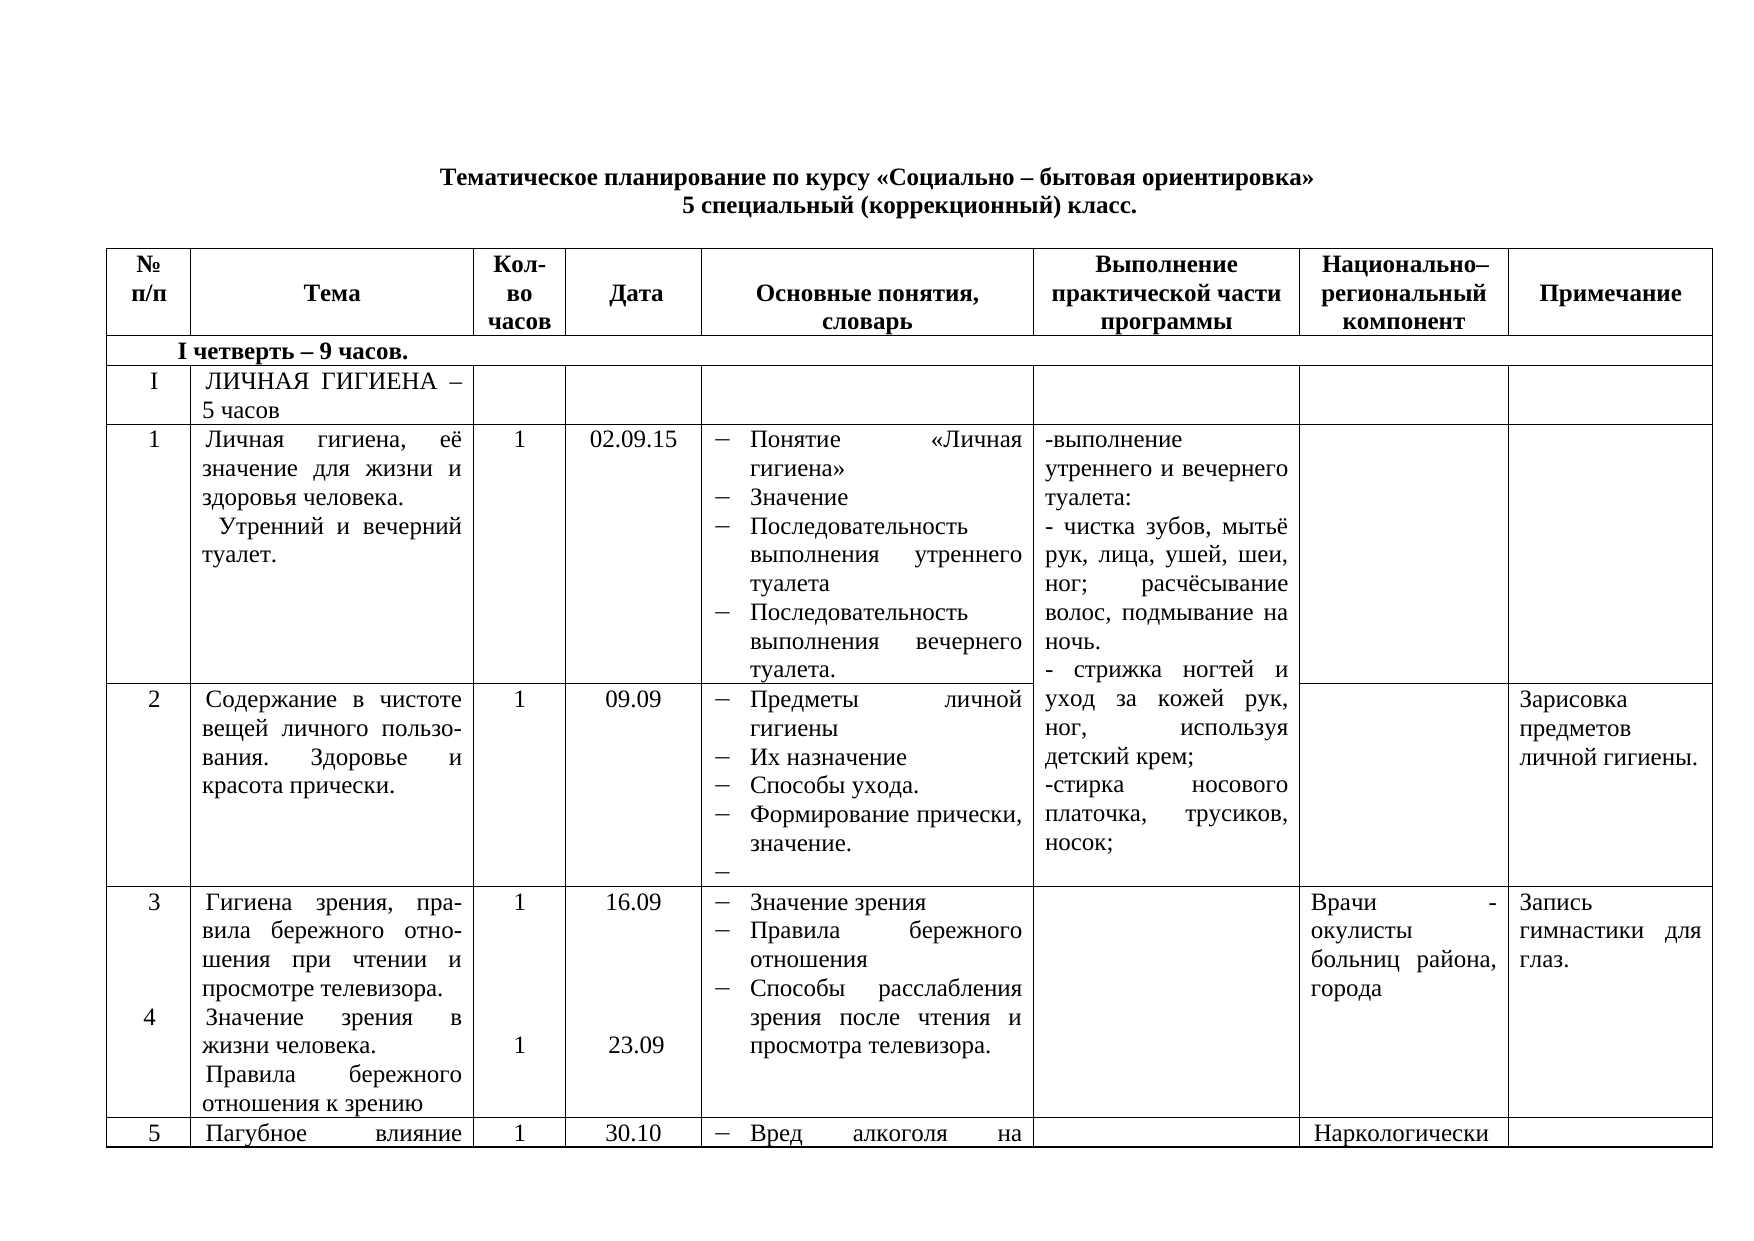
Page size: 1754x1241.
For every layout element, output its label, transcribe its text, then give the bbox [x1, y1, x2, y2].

table_cell Предметы личной гигиены Их назначение Способы ухода. Формирование прически, значение. [702, 684, 1033, 886]
table_cell [1509, 1118, 1712, 1146]
table_cell 30.10 [566, 1118, 701, 1146]
table_header Национально– региональный компонент [1300, 249, 1508, 335]
table_header Основные понятия, словарь [702, 249, 1033, 335]
table_cell [474, 366, 565, 423]
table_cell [1300, 1118, 1508, 1146]
table_cell [1509, 366, 1712, 423]
table_header Кол-во часов [474, 249, 565, 335]
table_cell [1034, 366, 1299, 423]
table_cell [1034, 1118, 1299, 1146]
table_cell 5 [107, 1118, 190, 1146]
table_cell 09.09 [566, 684, 701, 886]
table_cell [191, 1118, 473, 1146]
table_cell [1300, 366, 1508, 423]
table_cell [1300, 684, 1508, 886]
text 5 специальный (коррекционный) класс. [118, 190, 1636, 219]
table_cell Гигиена зрения, пра-вила бережного отно-шения при чтении и просмотре телевизора. Значение зрения в жизни человека. Правила бережного отношения к зрению [191, 887, 473, 1117]
table_header № п/п [107, 249, 190, 335]
table_cell Запись гимнастики для глаз. [1509, 887, 1712, 1117]
table_cell ЛИЧНАЯ ГИГИЕНА – 5 часов [191, 366, 473, 423]
table_header Дата [566, 249, 701, 335]
table_cell Зарисовка предметов личной гигиены. [1509, 684, 1712, 886]
table_cell Врачи - окулисты больниц района, города [1300, 887, 1508, 1117]
table_cell 2 [107, 684, 190, 886]
table_cell 3 4 [107, 887, 190, 1117]
table_cell 1 [474, 425, 565, 683]
table_cell -выполнение утреннего и вечернего туалета: - чистка зубов, мытьё рук, лица, ушей, шеи, ног; расчёсывание волос, подмывание на ночь. - стрижка ногтей и уход за кожей рук, ног, используя детский крем; -стирка носового платочка, трусиков, носок; [1034, 425, 1299, 886]
table_cell 1 [474, 1118, 565, 1146]
table_cell [1509, 425, 1712, 683]
table_cell 1 1 [474, 887, 565, 1117]
table_cell [702, 366, 1033, 423]
table_cell Содержание в чистоте вещей личного пользо-вания. Здоровье и красота прически. [191, 684, 473, 886]
table_header Тема [191, 249, 473, 335]
table_cell [1034, 887, 1299, 1117]
table_cell Понятие «Личная гигиена» Значение Последовательность выполнения утреннего туалета Последовательность выполнения вечернего туалета. [702, 425, 1033, 683]
table_cell [566, 366, 701, 423]
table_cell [702, 1118, 1033, 1146]
table_cell 1 [474, 684, 565, 886]
table_cell 02.09.15 [566, 425, 701, 683]
text Тематическое планирование по курсу «Социально – бытовая ориентировка» [118, 162, 1636, 190]
table_cell I [107, 366, 190, 423]
table_header Примечание [1509, 249, 1712, 335]
table_cell I четверть – 9 часов. [107, 336, 1712, 365]
table_cell Личная гигиена, её значение для жизни и здоровья человека. Утренний и вечерний туалет. [191, 425, 473, 683]
table_cell [1300, 425, 1508, 683]
table_cell Значение зрения Правила бережного отношения Способы расслабления зрения после чтения и просмотра телевизора. [702, 887, 1033, 1117]
table_cell 16.09 23.09 [566, 887, 701, 1117]
table_cell 1 [107, 425, 190, 683]
table_header Выполнение практической части программы [1034, 249, 1299, 335]
